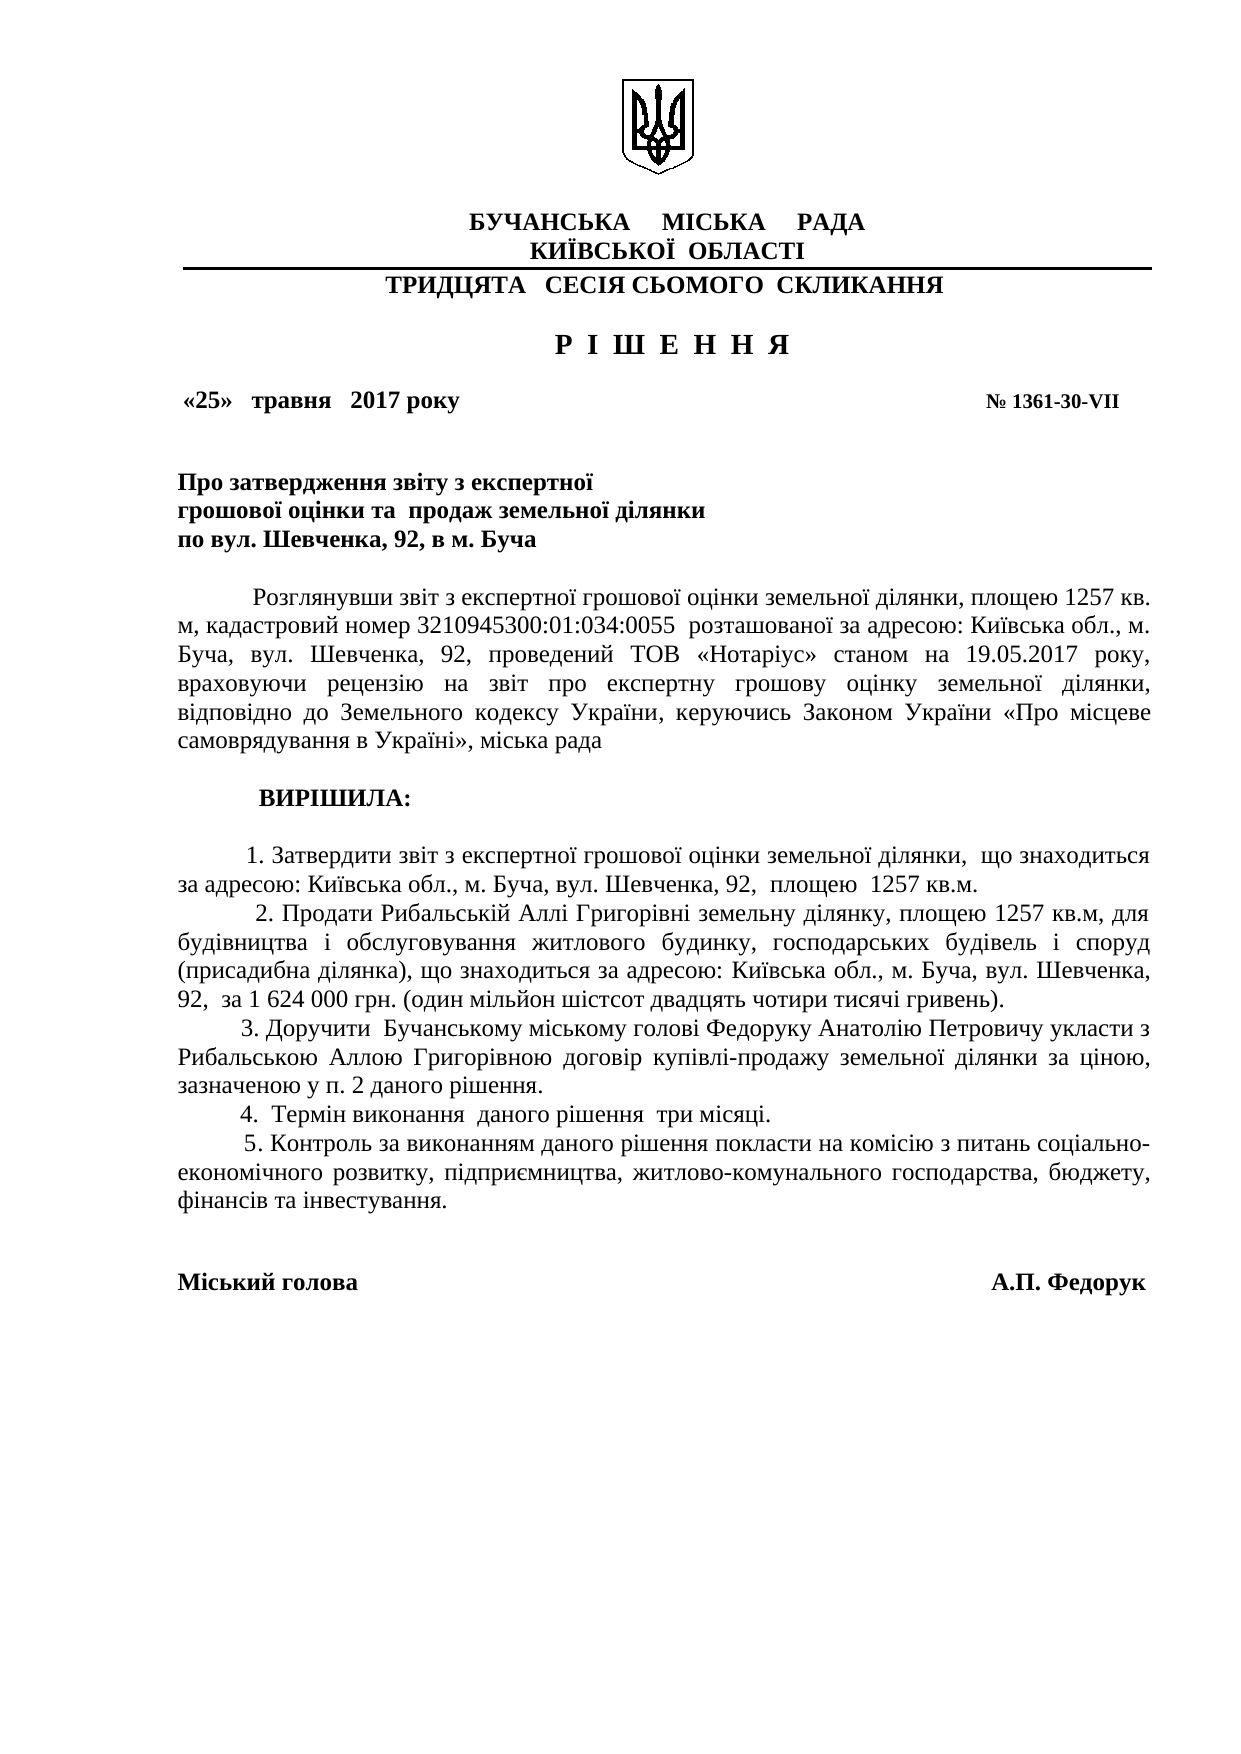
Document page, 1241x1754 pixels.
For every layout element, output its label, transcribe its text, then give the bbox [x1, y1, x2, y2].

text по вул. Шевченка, 92, в м. Буча [177, 524, 1152, 553]
text 2. Продати Рибальській Аллі Григорівні земельну ділянку, площею 1257 кв.м, для будівництва і обслуговування житлового будинку, господарських будівель і споруд (присадибна ділянка), що знаходиться за адресою: Київська обл., м. Буча, вул. Шевченка, 92, за 1 624 000 грн. (один мільйон шістсот двадцять чотири тисячі гривень). [177, 898, 1152, 1013]
subtitle ТРИДЦЯТА СЕСІЯ СЬОМОГО СКЛИКАННЯ [177, 270, 1152, 299]
text 3. Доручити Бучанському міському голові Федоруку Анатолію Петровичу укласти з Рибальською Аллою Григорівною договір купівлі-продажу земельної ділянки за ціною, зазначеною у п. 2 даного рішення. [177, 1013, 1152, 1099]
text 5. Контроль за виконанням даного рішення покласти на комісію з питань соціально-економічного розвитку, підприємництва, житлово-комунального господарства, бюджету, фінансів та інвестування. [177, 1128, 1152, 1214]
text грошової оцінки та продаж земельної ділянки [177, 495, 1152, 524]
text 1. Затвердити звіт з експертної грошової оцінки земельної ділянки, що знаходиться за адресою: Київська обл., м. Буча, вул. Шевченка, 92, площею 1257 кв.м. [177, 840, 1152, 898]
subtitle КИЇВСЬКОЇ ОБЛАСТІ [183, 236, 1152, 267]
text Р І Ш Е Н Н Я [177, 327, 1152, 361]
text Розглянувши звіт з експертної грошової оцінки земельної ділянки, площею 1257 кв. м, кадастровий номер 3210945300:01:034:0055 розташованої за адресою: Київська обл., м. Буча, вул. Шевченка, 92, проведений ТОВ «Нотаріус» станом на 19.05.2017 року, враховуючи рецензію на звіт про експертну грошову оцінку земельної ділянки, відповідно до Земельного кодексу України, керуючись Законом України «Про місцеве самоврядування в Україні», міська рада [177, 582, 1152, 754]
text Міський голова А.П. Федорук [177, 1267, 1152, 1296]
text БУЧАНСЬКА МІСЬКА РАДА [183, 207, 1152, 236]
subtitle ПРОЕКТ [398, 74, 1152, 207]
subtitle «25» травня 2017 року № 1361-30-VII [183, 385, 1152, 414]
text Про затвердження звіту з експертної [177, 467, 1152, 495]
text ВИРІШИЛА: [177, 783, 1152, 812]
text 4. Термін виконання даного рішення три місяці. [177, 1099, 1152, 1128]
